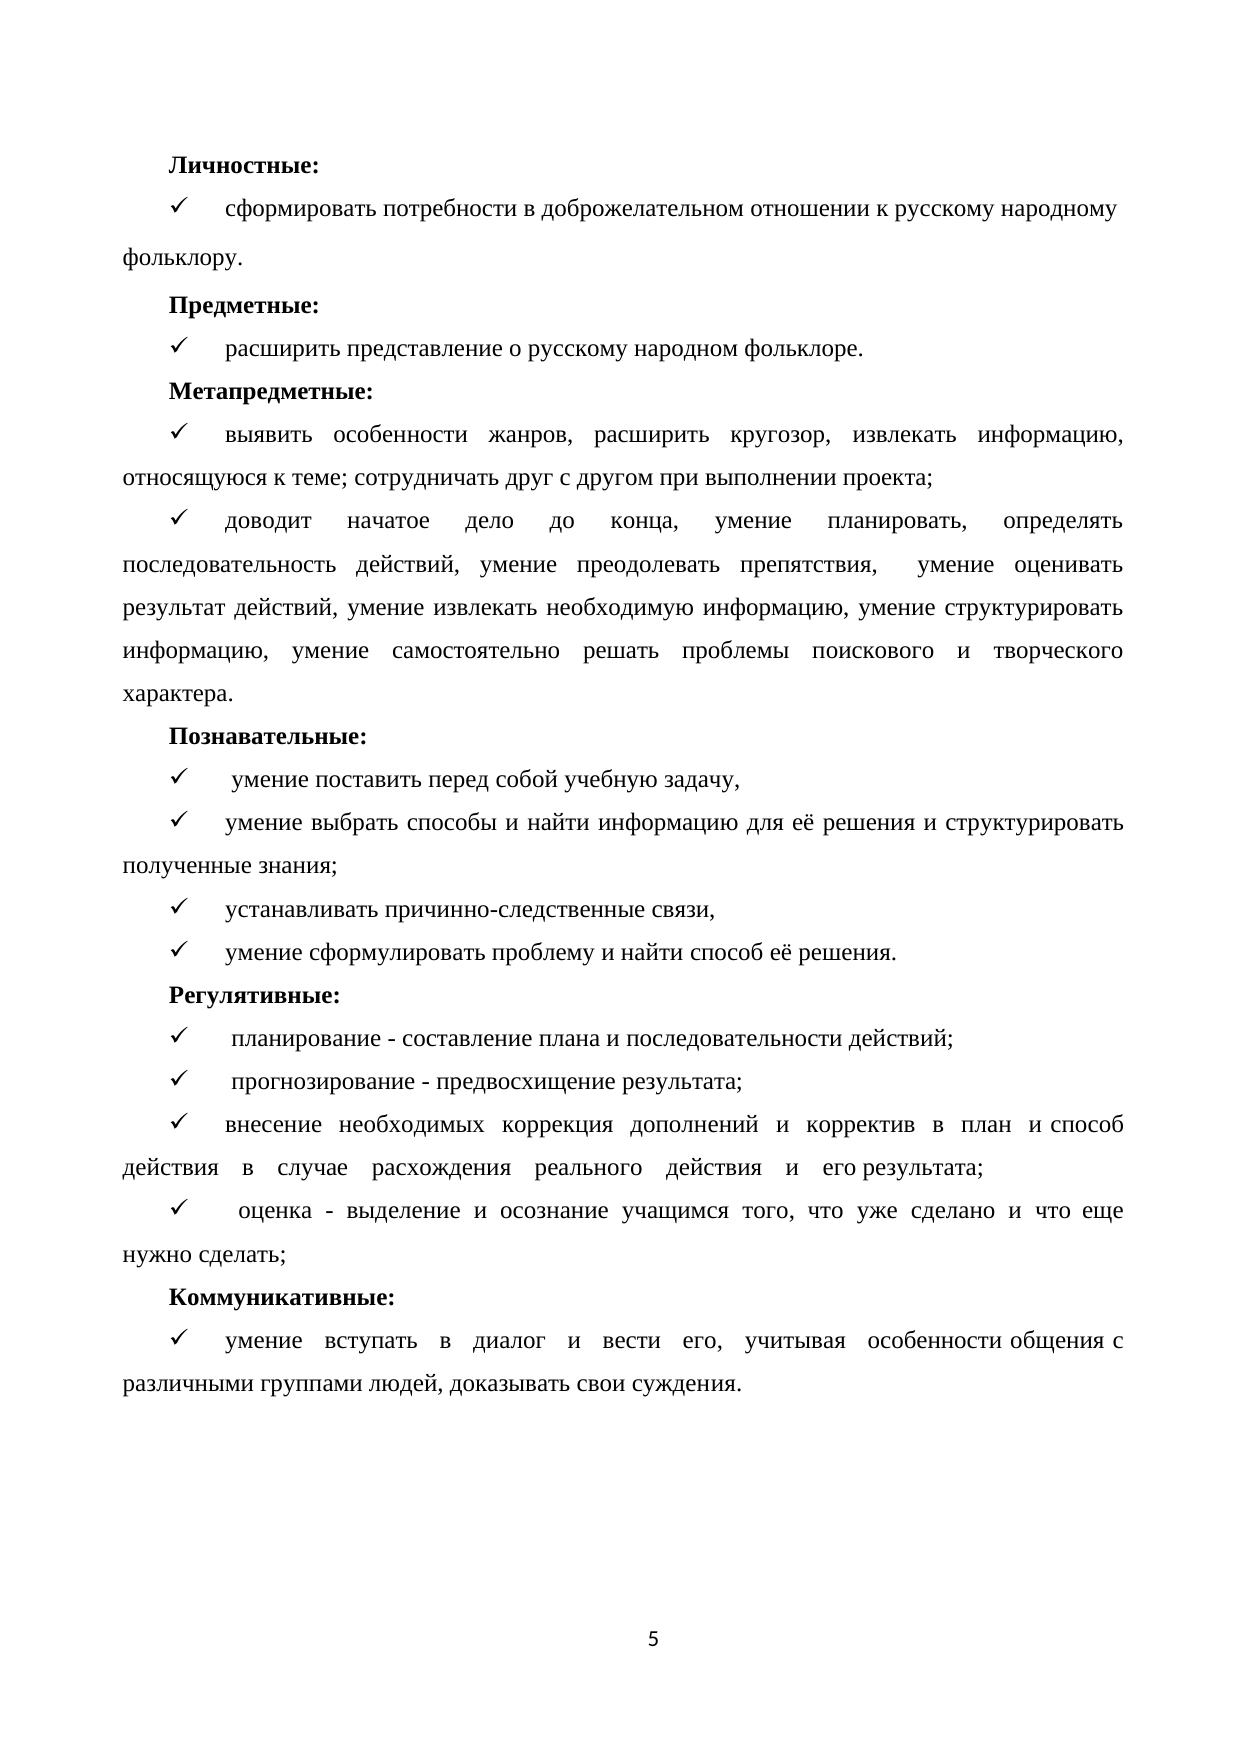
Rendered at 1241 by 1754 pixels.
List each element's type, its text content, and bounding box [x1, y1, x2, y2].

list умение сформулировать проблему и найти способ её решения. [122, 937, 1124, 966]
list умение поставить перед собой учебную задачу, [122, 764, 1124, 793]
list устанавливать причинно-следственные связи, [122, 894, 1124, 922]
text Познавательные: [122, 721, 1124, 750]
text Личностные: [122, 150, 1124, 179]
text Регулятивные: [122, 980, 1124, 1009]
text Предметные: [122, 290, 1124, 319]
list доводит начатое дело до конца, умение планировать, определять последовательность действий, умение преодолевать препятствия, умение оценивать результат действий, умение извлекать необходимую информацию, умение структурировать информацию, умение самостоятельно решать проблемы поискового и творческого характера. [122, 506, 1124, 707]
text Коммуникативные: [122, 1282, 1124, 1311]
list планирование - составление плана и последовательности действий; [122, 1023, 1124, 1052]
list прогнозирование - предвосхищение результата; [122, 1066, 1124, 1095]
list выявить особенности жанров, расширить кругозор, извлекать информацию, относящуюся к теме; сотрудничать друг с другом при выполнении проекта; [122, 419, 1124, 491]
list умение вступать в диалог и вести его, учитывая особенности общения с различными группами людей, доказывать свои суждения. [122, 1325, 1124, 1397]
list оценка - выделение и осознание учащимся того, что уже сделано и что еще нужно сделать; [122, 1196, 1124, 1267]
list умение выбрать способы и найти информацию для её решения и структурировать полученные знания; [122, 807, 1124, 879]
text Метапредметные: [122, 376, 1124, 405]
list сформировать потребности в доброжелательном отношении к русскому народному фольклору. [122, 193, 1124, 273]
list расширить представление о русскому народном фольклоре. [122, 333, 1124, 362]
list внесение необходимых коррекция дополнений и корректив в план и способ действия в случае расхождения реального действия и его результата; [122, 1109, 1124, 1181]
